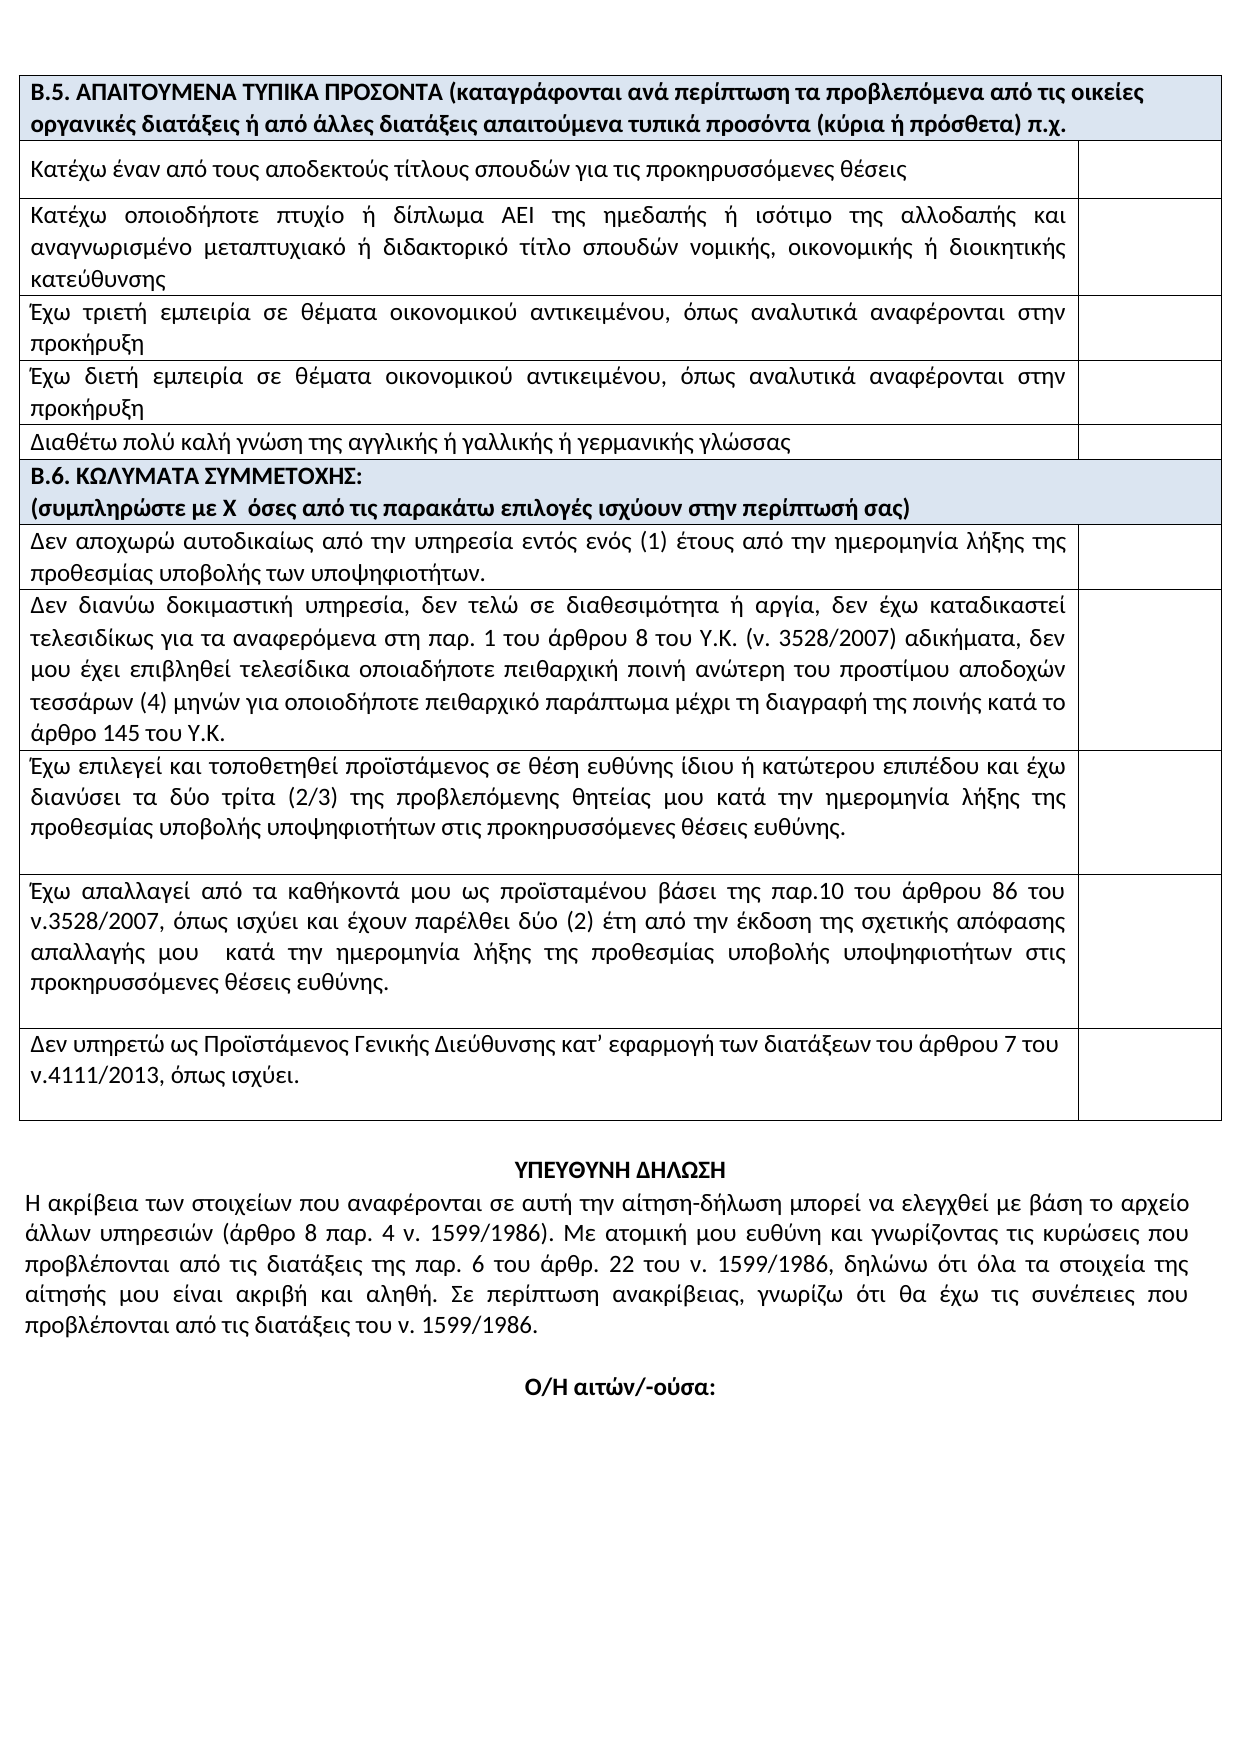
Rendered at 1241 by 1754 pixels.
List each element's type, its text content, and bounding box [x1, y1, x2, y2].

table_cell Έχω απαλλαγεί από τα καθήκοντά μου ως προϊσταμένου βάσει της παρ.10 του άρθρου 86 του ν.3528/2007, όπως ισχύει και έχουν παρέλθει δύο (2) έτη από την έκδοση της σχετικής απόφασης απαλλαγής μου κατά την ημερομηνία λήξης της προθεσμίας υποβολής υποψηφιοτήτων στις προκηρυσσόμενες θέσεις ευθύνης. [20, 875, 1078, 1028]
table_cell Κατέχω οποιοδήποτε πτυχίο ή δίπλωμα ΑΕΙ της ημεδαπής ή ισότιμο της αλλοδαπής και αναγνωρισμένο μεταπτυχιακό ή διδακτορικό τίτλο σπουδών νομικής, οικονομικής ή διοικητικής κατεύθυνσης [20, 199, 1078, 294]
table_cell [1079, 751, 1221, 874]
table_cell [1079, 141, 1221, 198]
table_cell Έχω τριετή εμπειρία σε θέματα οικονομικού αντικειμένου, όπως αναλυτικά αναφέρονται στην προκήρυξη [20, 296, 1078, 359]
table_cell [1079, 296, 1221, 359]
table_cell Δεν αποχωρώ αυτοδικαίως από την υπηρεσία εντός ενός (1) έτους από την ημερομηνία λήξης της προθεσμίας υποβολής των υποψηφιοτήτων. [20, 525, 1078, 589]
text Η ακρίβεια των στοιχείων που αναφέρονται σε αυτή την αίτηση-δήλωση μπορεί να ελεγχθεί με βάση το αρχείο άλλων υπηρεσιών (άρθρο 8 παρ. 4 ν. 1599/1986). Με ατομική μου ευθύνη και γνωρίζοντας τις κυρώσεις που προβλέπονται από τις διατάξεις της παρ. 6 του άρθρ. 22 του ν. 1599/1986, δηλώνω ότι όλα τα στοιχεία της αίτησής μου είναι ακριβή και αληθή. Σε περίπτωση ανακρίβειας, γνωρίζω ότι θα έχω τις συνέπειες που προβλέπονται από τις διατάξεις του ν. 1599/1986. [25, 1187, 1191, 1339]
table_cell Έχω επιλεγεί και τοποθετηθεί προϊστάμενος σε θέση ευθύνης ίδιου ή κατώτερου επιπέδου και έχω διανύσει τα δύο τρίτα (2/3) της προβλεπόμενης θητείας μου κατά την ημερομηνία λήξης της προθεσμίας υποβολής υποψηφιοτήτων στις προκηρυσσόμενες θέσεις ευθύνης. [20, 751, 1078, 874]
table_cell Κατέχω έναν από τους αποδεκτούς τίτλους σπουδών για τις προκηρυσσόμενες θέσεις [20, 141, 1078, 198]
table_cell Β.6. ΚΩΛΥΜΑΤΑ ΣΥΜΜΕΤΟΧΗΣ: (συμπληρώστε με Χ όσες από τις παρακάτω επιλογές ισχύουν στην περίπτωσή σας) [20, 460, 1221, 524]
table_cell [1079, 425, 1221, 459]
table_cell [1079, 361, 1221, 424]
table_cell Δεν διανύω δοκιμαστική υπηρεσία, δεν τελώ σε διαθεσιμότητα ή αργία, δεν έχω καταδικαστεί τελεσιδίκως για τα αναφερόμενα στη παρ. 1 του άρθρου 8 του Υ.Κ. (ν. 3528/2007) αδικήματα, δεν μου έχει επιβληθεί τελεσίδικα οποιαδήποτε πειθαρχική ποινή ανώτερη του προστίμου αποδοχών τεσσάρων (4) μηνών για οποιοδήποτε πειθαρχικό παράπτωμα μέχρι τη διαγραφή της ποινής κατά το άρθρο 145 του Υ.Κ. [20, 590, 1078, 749]
table_cell Διαθέτω πολύ καλή γνώση της αγγλικής ή γαλλικής ή γερμανικής γλώσσας [20, 425, 1078, 459]
table_cell [1079, 875, 1221, 1028]
table_cell [1079, 590, 1221, 749]
table_cell Έχω διετή εμπειρία σε θέματα οικονομικού αντικειμένου, όπως αναλυτικά αναφέρονται στην προκήρυξη [20, 361, 1078, 424]
table_cell [1079, 1029, 1221, 1120]
table_cell [1079, 525, 1221, 589]
table_cell [1079, 199, 1221, 294]
table_cell Δεν υπηρετώ ως Προϊστάμενος Γενικής Διεύθυνσης κατ’ εφαρμογή των διατάξεων του άρθρου 7 του ν.4111/2013, όπως ισχύει. [20, 1029, 1078, 1120]
text ΥΠΕΥΘΥΝΗ ΔΗΛΩΣΗ [187, 1155, 1053, 1185]
text Ο/Η αιτών/-ούσα: [187, 1371, 1053, 1402]
table_header Β.5. ΑΠΑΙΤΟΥΜΕΝΑ ΤΥΠΙΚΑ ΠΡΟΣΟΝΤΑ (καταγράφονται ανά περίπτωση τα προβλεπόμενα από τις οικείες οργανικές διατάξεις ή από άλλες διατάξεις απαιτούμενα τυπικά προσόντα (κύρια ή πρόσθετα) π.χ. [20, 76, 1221, 140]
